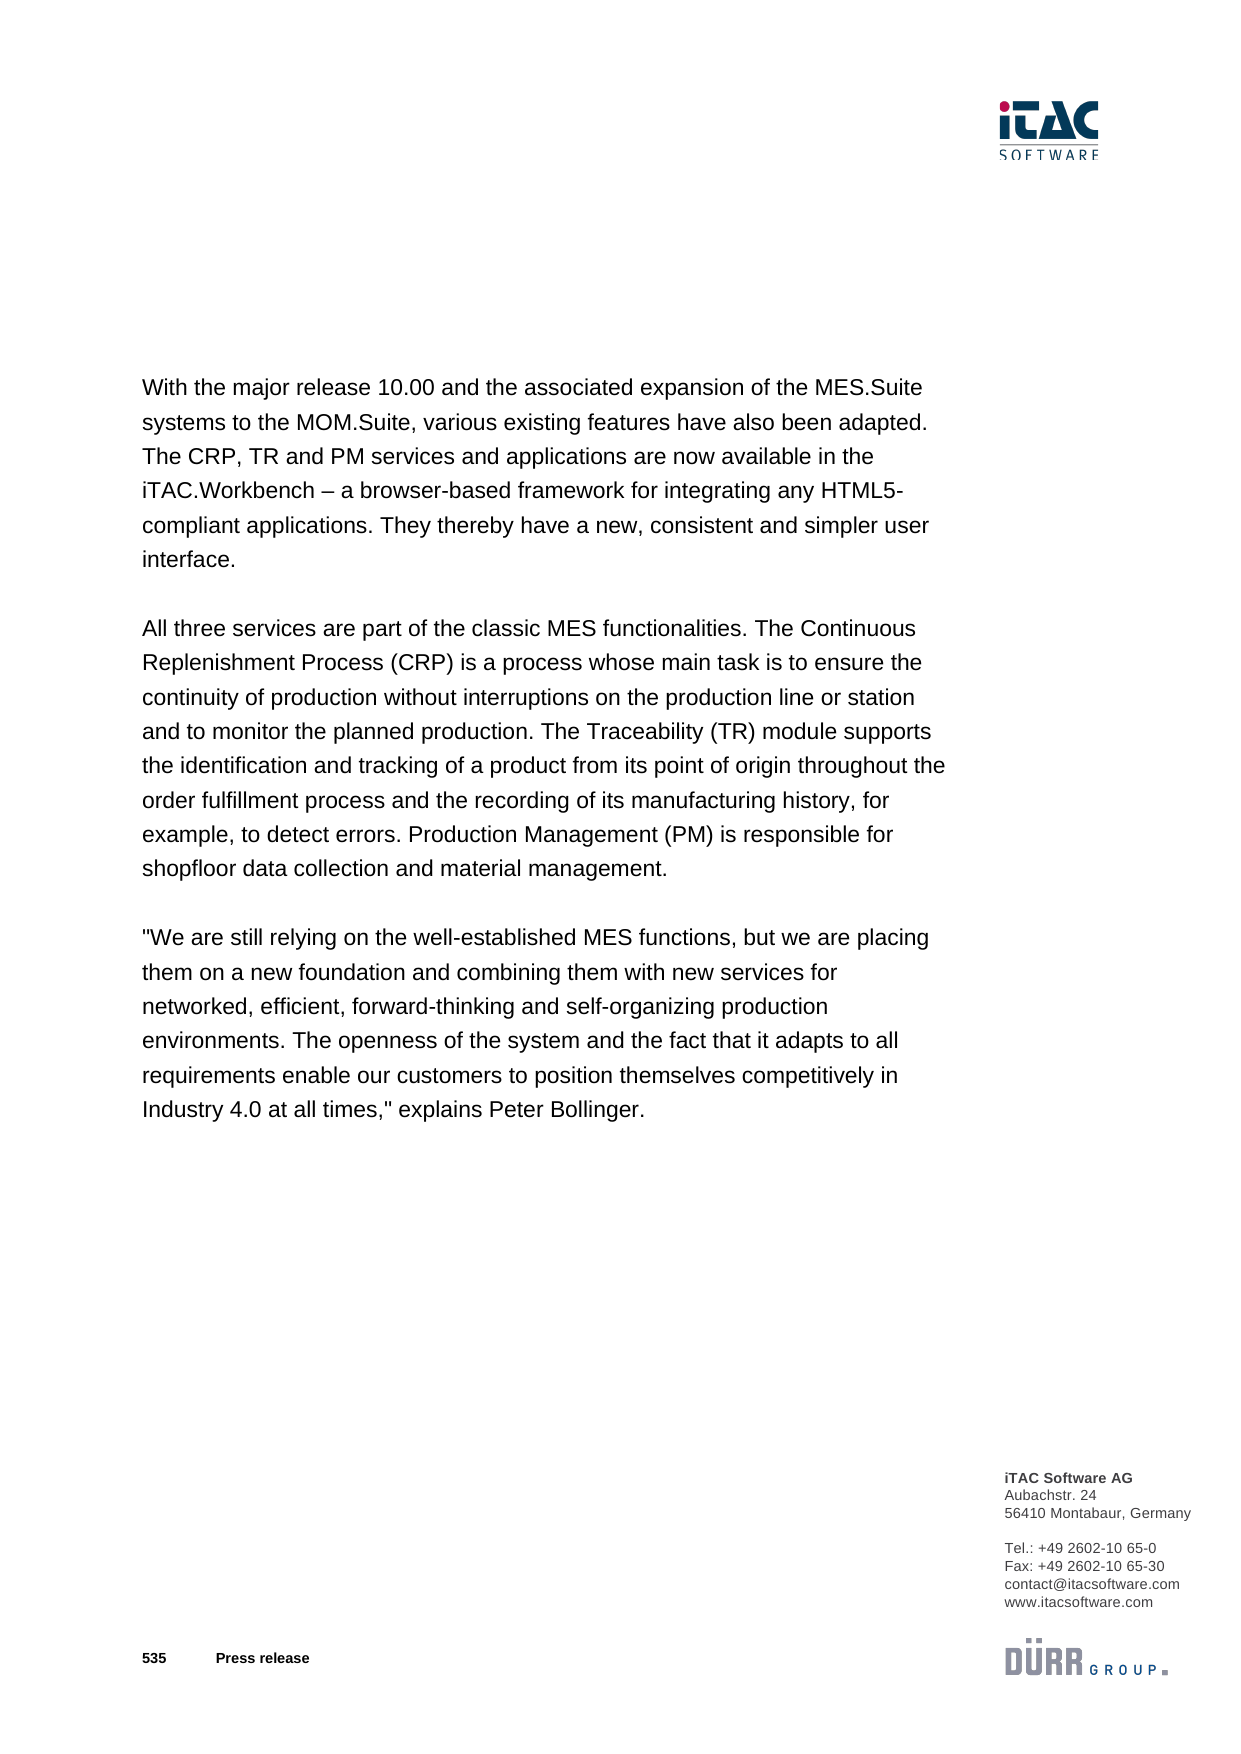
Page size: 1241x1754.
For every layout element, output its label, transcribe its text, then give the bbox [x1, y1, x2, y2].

text "We are still relying on the well-established MES functions, but we are placing them on a new foundation and combining them with new services for networked, efficient, forward-thinking and self-organizing production environments. The openness of the system and the fact that it adapts to all requirements enable our customers to position themselves competitively in Industry 4.0 at all times," explains Peter Bollinger. [142, 916, 951, 1122]
text With the major release 10.00 and the associated expansion of the MES.Suite systems to the MOM.Suite, various existing features have also been adapted. The CRP, TR and PM services and applications are now available in the iTAC.Workbench – a browser-based framework for integrating any HTML5-compliant applications. They thereby have a new, consistent and simpler user interface. [142, 366, 951, 572]
text All three services are part of the classic MES functionalities. The Continuous Replenishment Process (CRP) is a process whose main task is to ensure the continuity of production without interruptions on the production line or station and to monitor the planned production. The Traceability (TR) module supports the identification and tracking of a product from its point of origin throughout the order fulfillment process and the recording of its manufacturing history, for example, to detect errors. Production Management (PM) is responsible for shopfloor data collection and material management. [142, 607, 951, 882]
